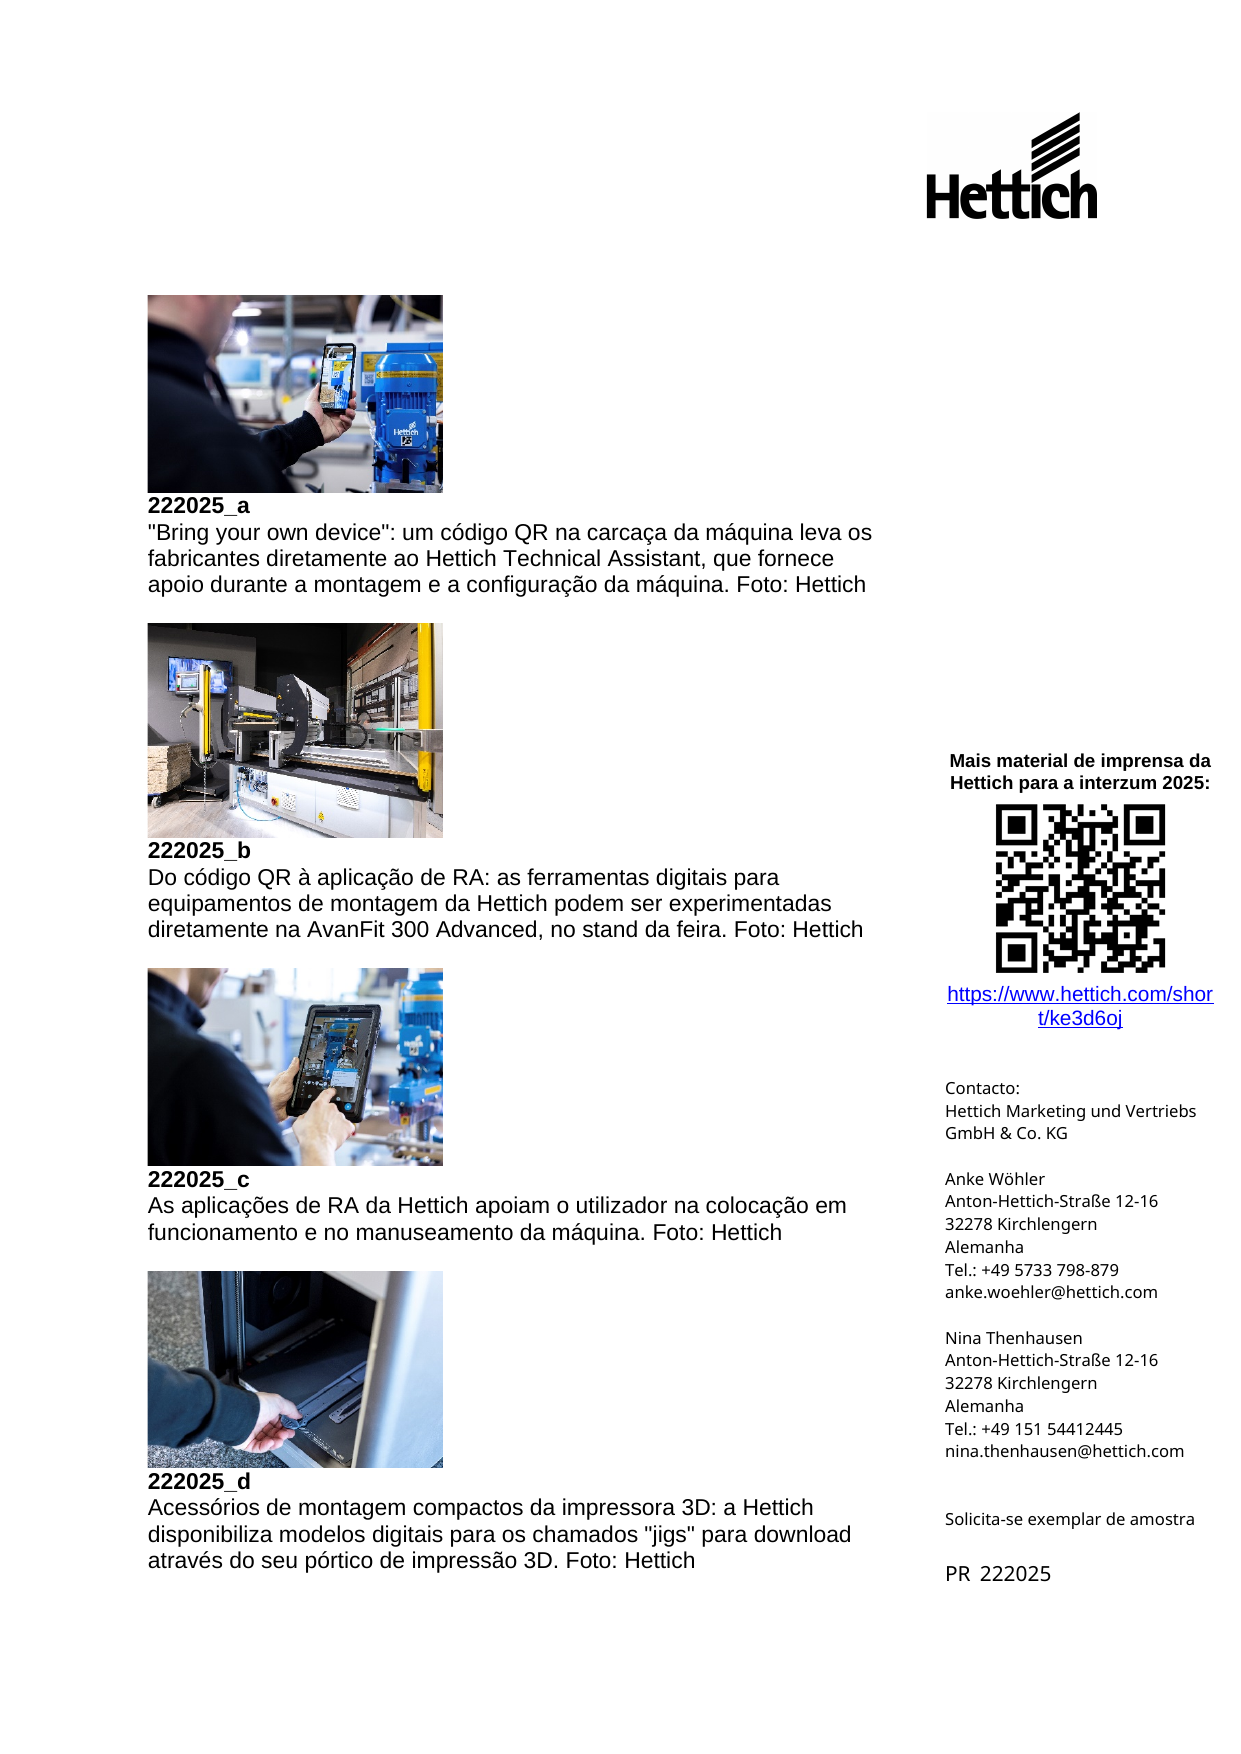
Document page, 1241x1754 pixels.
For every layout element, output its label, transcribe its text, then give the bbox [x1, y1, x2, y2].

picture [147, 968, 443, 1166]
text 222025_d Acessórios de montagem compactos da impressora 3D: a Hettich disponibiliza modelos digitais para os chamados "jigs" para download através do seu pórtico de impressão 3D. Foto: Hettich [148, 1468, 886, 1573]
text "Bring your own device": um código QR na carcaça da máquina leva os fabricantes diretamente ao Hettich Technical Assistant, que fornece apoio durante a montagem e a configuração da máquina. Foto: Hettich [148, 518, 886, 598]
picture [147, 1271, 443, 1468]
text Do código QR à aplicação de RA: as ferramentas digitais para equipamentos de montagem da Hettich podem ser experimentadas diretamente na AvanFit 300 Advanced, no stand da feira. Foto: Hettich [148, 863, 886, 943]
text 222025_b [148, 837, 886, 863]
text 222025_c As aplicações de RA da Hettich apoiam o utilizador na colocação em funcionamento e no manuseamento da máquina. Foto: Hettich [148, 1166, 886, 1245]
picture [147, 295, 443, 493]
picture [147, 623, 443, 838]
picture [926, 112, 1097, 219]
text 222025_a [148, 492, 886, 518]
